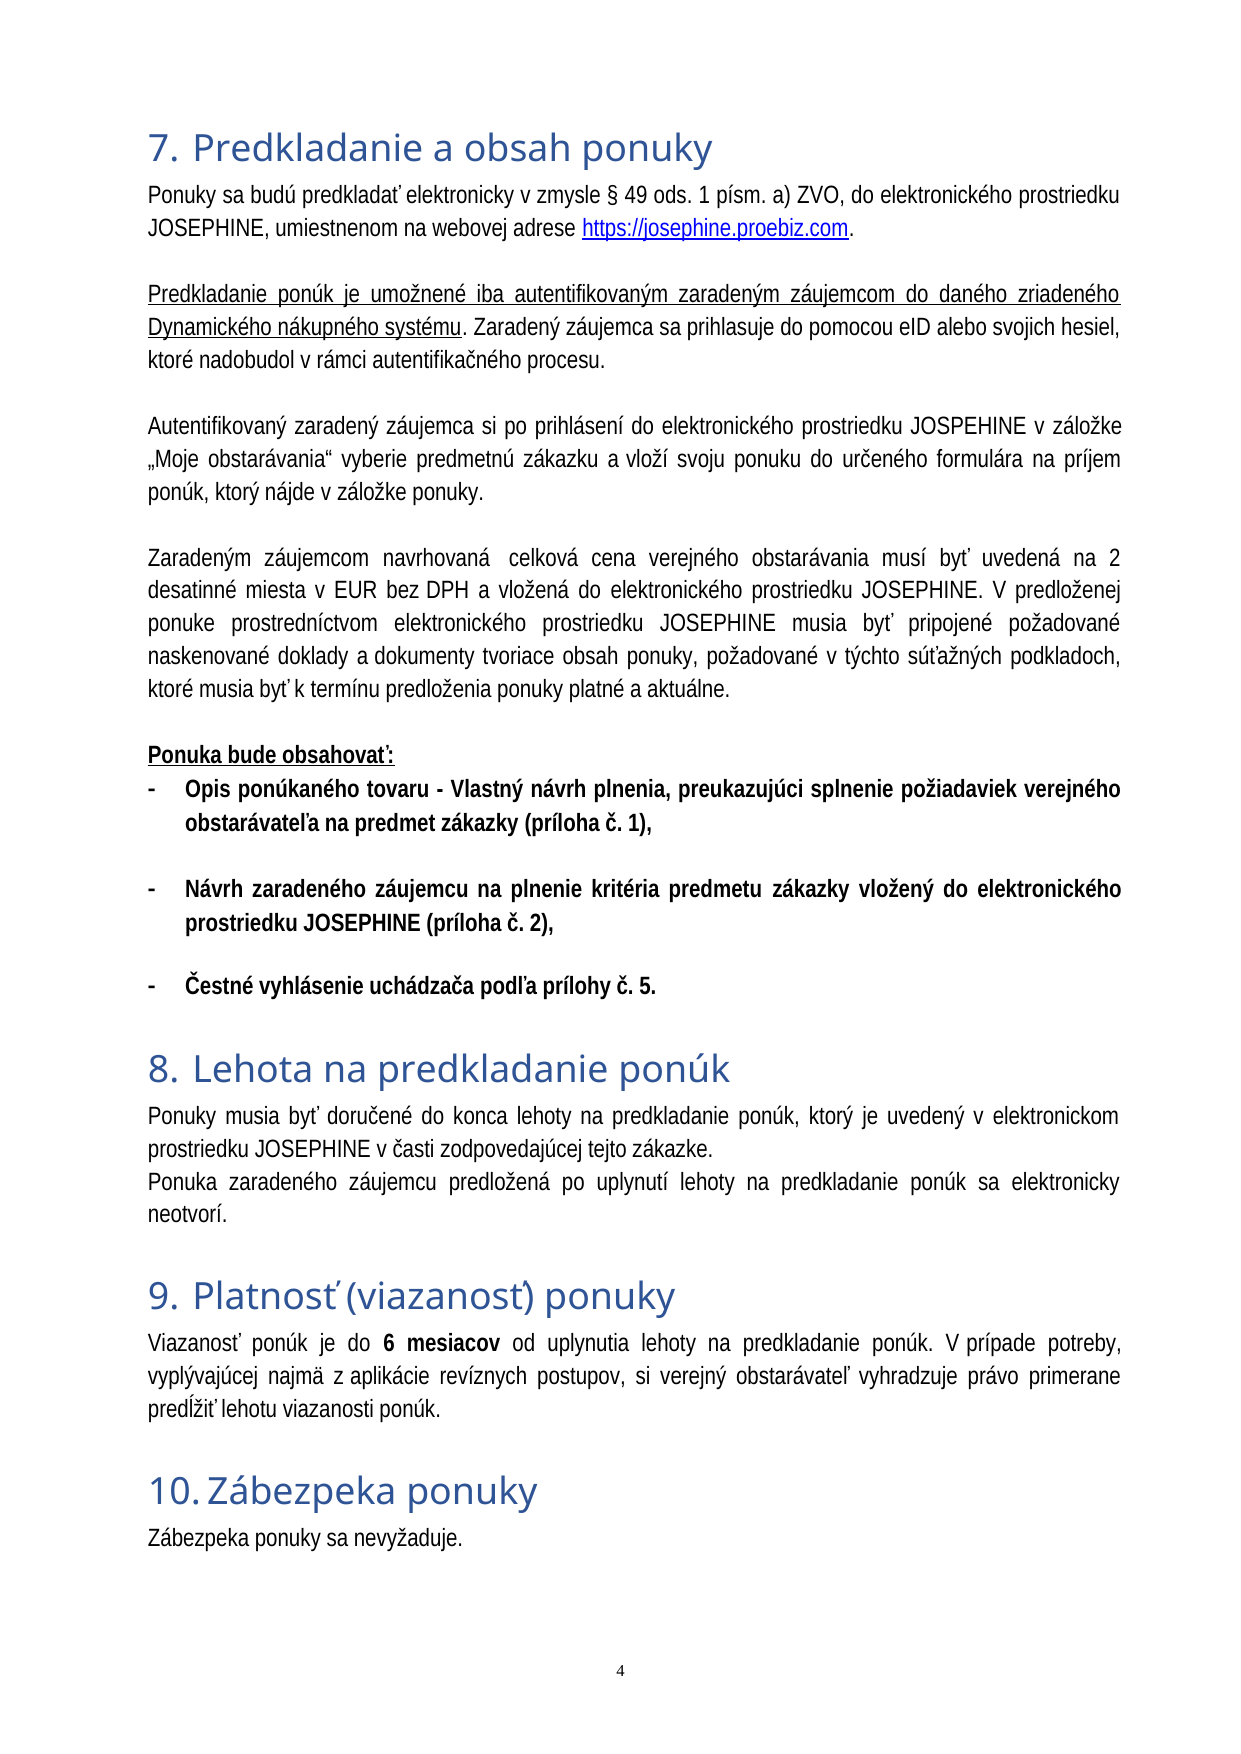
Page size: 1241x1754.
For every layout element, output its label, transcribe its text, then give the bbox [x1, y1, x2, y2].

text Ponuky sa budú predkladať elektronicky v zmysle § 49 ods. 1 písm. a) ZVO, do elektronického prostriedku JOSEPHINE, umiestnenom na webovej adrese https://josephine.proebiz.com. [148, 180, 1122, 242]
text Predkladanie ponúk je umožnené iba autentifikovaným zaradeným záujemcom do daného zriadeného Dynamického nákupného systému. Zaradený záujemca sa prihlasuje do pomocou eID alebo svojich hesiel, ktoré nadobudol v rámci autentifikačného procesu. [148, 279, 1122, 374]
list Čestné vyhlásenie uchádzača podľa prílohy č. 5. [148, 970, 1122, 1001]
subtitle Predkladanie a obsah ponuky [148, 122, 1122, 173]
subtitle Lehota na predkladanie ponúk [148, 1042, 1122, 1093]
text Ponuky musia byť doručené do konca lehoty na predkladanie ponúk, ktorý je uvedený v elektronickom prostriedku JOSEPHINE v časti zodpovedajúcej tejto zákazke. [148, 1101, 1122, 1162]
list Návrh zaradeného záujemcu na plnenie kritéria predmetu zákazky vložený do elektronického prostriedku JOSEPHINE (príloha č. 2), [148, 874, 1122, 937]
list Opis ponúkaného tovaru - Vlastný návrh plnenia, preukazujúci splnenie požiadaviek verejného obstarávateľa na predmet zákazky (príloha č. 1), [148, 773, 1122, 836]
subtitle Platnosť (viazanosť) ponuky [148, 1269, 1122, 1321]
text Zaradeným záujemcom navrhovaná celková cena verejného obstarávania musí byť uvedená na 2 desatinné miesta v EUR bez DPH a vložená do elektronického prostriedku JOSEPHINE. V predloženej ponuke prostredníctvom elektronického prostriedku JOSEPHINE musia byť pripojené požadované naskenované doklady a dokumenty tvoriace obsah ponuky, požadované v týchto súťažných podkladoch, ktoré musia byť k termínu predloženia ponuky platné a aktuálne. [148, 542, 1122, 703]
text Viazanosť ponúk je do 6 mesiacov od uplynutia lehoty na predkladanie ponúk. V prípade potreby, vyplývajúcej najmä z aplikácie revíznych postupov, si verejný obstarávateľ vyhradzuje právo primerane predĺžiť lehotu viazanosti ponúk. [148, 1328, 1122, 1423]
subtitle Zábezpeka ponuky [148, 1464, 1122, 1515]
text Ponuka zaradeného záujemcu predložená po uplynutí lehoty na predkladanie ponúk sa elektronicky neotvorí. [148, 1167, 1122, 1228]
text Zábezpeka ponuky sa nevyžaduje. [148, 1523, 1122, 1551]
text Ponuka bude obsahovať: [148, 740, 1122, 769]
text Autentifikovaný zaradený záujemca si po prihlásení do elektronického prostriedku JOSPEHINE v záložke „Moje obstarávania“ vyberie predmetnú zákazku a vloží svoju ponuku do určeného formulára na príjem ponúk, ktorý nájde v záložke ponuky. [148, 411, 1122, 505]
